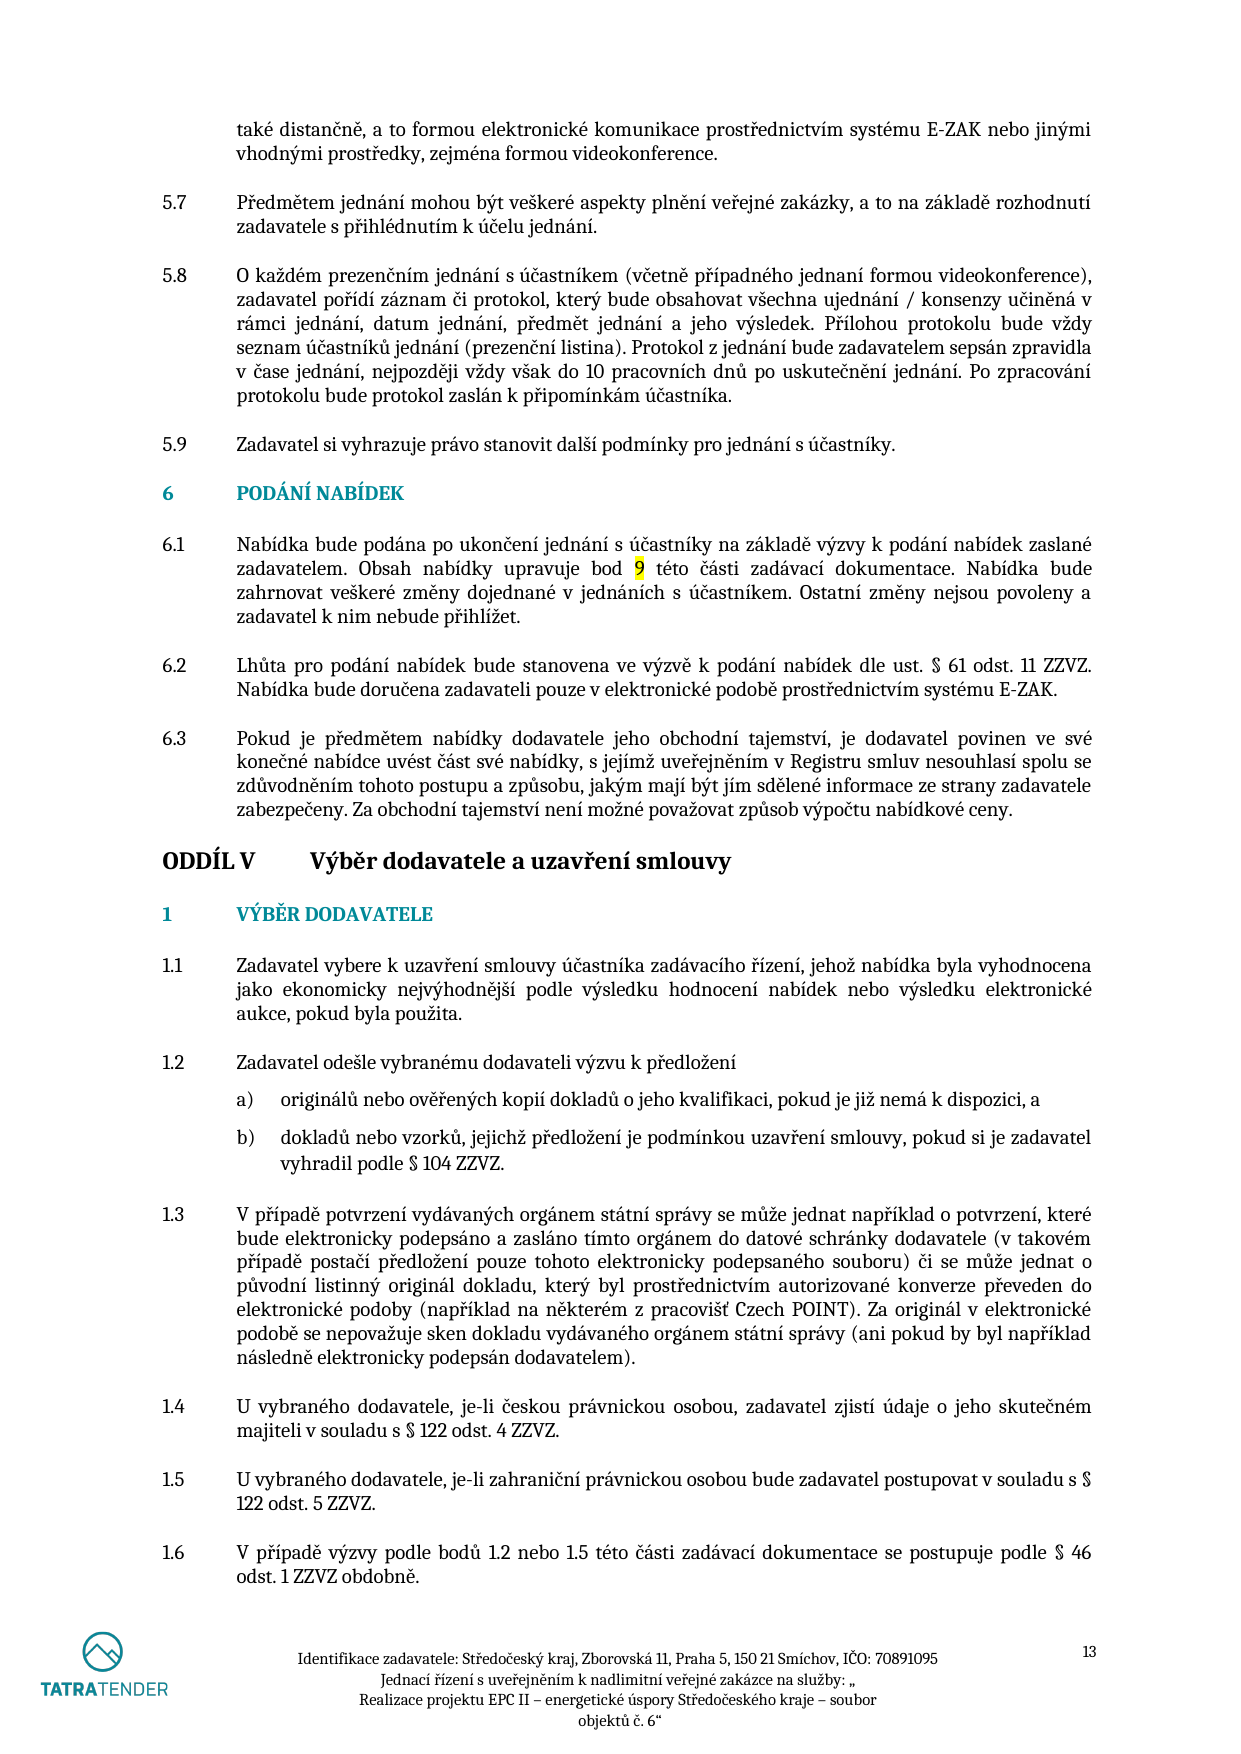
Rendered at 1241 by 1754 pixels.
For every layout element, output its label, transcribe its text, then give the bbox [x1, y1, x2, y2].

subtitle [162, 118, 1093, 166]
subtitle Výběr dodavatele a uzavření smlouvy [162, 847, 1093, 876]
subtitle O každém prezenčním jednání s účastníkem (včetně případného jednaní formou videokonference), zadavatel pořídí záznam či protokol, který bude obsahovat všechna ujednání / konsenzy učiněná v rámci jednání, datum jednání, předmět jednání a jeho výsledek. Přílohou protokolu bude vždy seznam účastníků jednání (prezenční listina). Protokol z jednání bude zadavatelem sepsán zpravidla v čase jednání, nejpozději vždy však do 10 pracovních dnů po uskutečnění jednání. Po zpracování protokolu bude protokol zaslán k připomínkám účastníka. [162, 264, 1093, 408]
subtitle V případě potvrzení vydávaných orgánem státní správy se může jednat například o potvrzení, které bude elektronicky podepsáno a zasláno tímto orgánem do datové schránky dodavatele (v takovém případě postačí předložení pouze tohoto elektronicky podepsaného souboru) či se může jednat o původní listinný originál dokladu, který byl prostřednictvím autorizované konverze převeden do elektronické podoby (například na některém z pracovišť Czech POINT). Za originál v elektronické podobě se nepovažuje sken dokladu vydávaného orgánem státní správy (ani pokud by byl například následně elektronicky podepsán dodavatelem). [162, 1202, 1093, 1370]
subtitle Nabídka bude podána po ukončení jednání s účastníky na základě výzvy k podání nabídek zaslané zadavatelem. Obsah nabídky upravuje bod 9 této části zadávací dokumentace. Nabídka bude zahrnovat veškeré změny dojednané v jednáních s účastníkem. Ostatní změny nejsou povoleny a zadavatel k nim nebude přihlížet. [162, 532, 1093, 628]
subtitle Pokud je předmětem nabídky dodavatele jeho obchodní tajemství, je dodavatel povinen ve své konečné nabídce uvést část své nabídky, s jejímž uveřejněním v Registru smluv nesouhlasí spolu se zdůvodněním tohoto postupu a způsobu, jakým mají být jím sdělené informace ze strany zadavatele zabezpečeny. Za obchodní tajemství není možné považovat způsob výpočtu nabídkové ceny. [162, 726, 1093, 822]
subtitle Podání nabídek [162, 482, 1093, 506]
subtitle Lhůta pro podání nabídek bude stanovena ve výzvě k podání nabídek dle ust. § 61 odst. 11 ZZVZ. Nabídka bude doručena zadavateli pouze v elektronické podobě prostřednictvím systému E-ZAK. [162, 653, 1093, 701]
subtitle originálů nebo ověřených kopií dokladů o jeho kvalifikaci, pokud je již nemá k dispozici, a [236, 1087, 1093, 1111]
subtitle U vybraného dodavatele, je-li českou právnickou osobou, zadavatel zjistí údaje o jeho skutečném majiteli v souladu s § 122 odst. 4 ZZVZ. [162, 1395, 1093, 1443]
subtitle V případě výzvy podle bodů 29.2 nebo 29.5 této části zadávací dokumentace se postupuje podle § 46 odst. 1 ZZVZ obdobně. [162, 1541, 1093, 1589]
subtitle Zadavatel si vyhrazuje právo stanovit další podmínky pro jednání s účastníky. [162, 433, 1093, 457]
subtitle dokladů nebo vzorků, jejichž předložení je podmínkou uzavření smlouvy, pokud si je zadavatel vyhradil podle § 104 ZZVZ. [236, 1126, 1093, 1175]
subtitle Předmětem jednání mohou být veškeré aspekty plnění veřejné zakázky, a to na základě rozhodnutí zadavatele s přihlédnutím k účelu jednání. [162, 191, 1093, 239]
subtitle Zadavatel vybere k uzavření smlouvy účastníka zadávacího řízení, jehož nabídka byla vyhodnocena jako ekonomicky nejvýhodnější podle výsledku hodnocení nabídek nebo výsledku elektronické aukce, pokud byla použita. [162, 954, 1093, 1026]
subtitle Zadavatel odešle vybranému dodavateli výzvu k předložení [162, 1051, 1093, 1075]
picture [20, 1621, 188, 1710]
subtitle Výběr dodavatele [162, 903, 1093, 927]
subtitle U vybraného dodavatele, je-li zahraniční právnickou osobou bude zadavatel postupovat v souladu s § 122 odst. 5 ZZVZ. [162, 1468, 1093, 1516]
